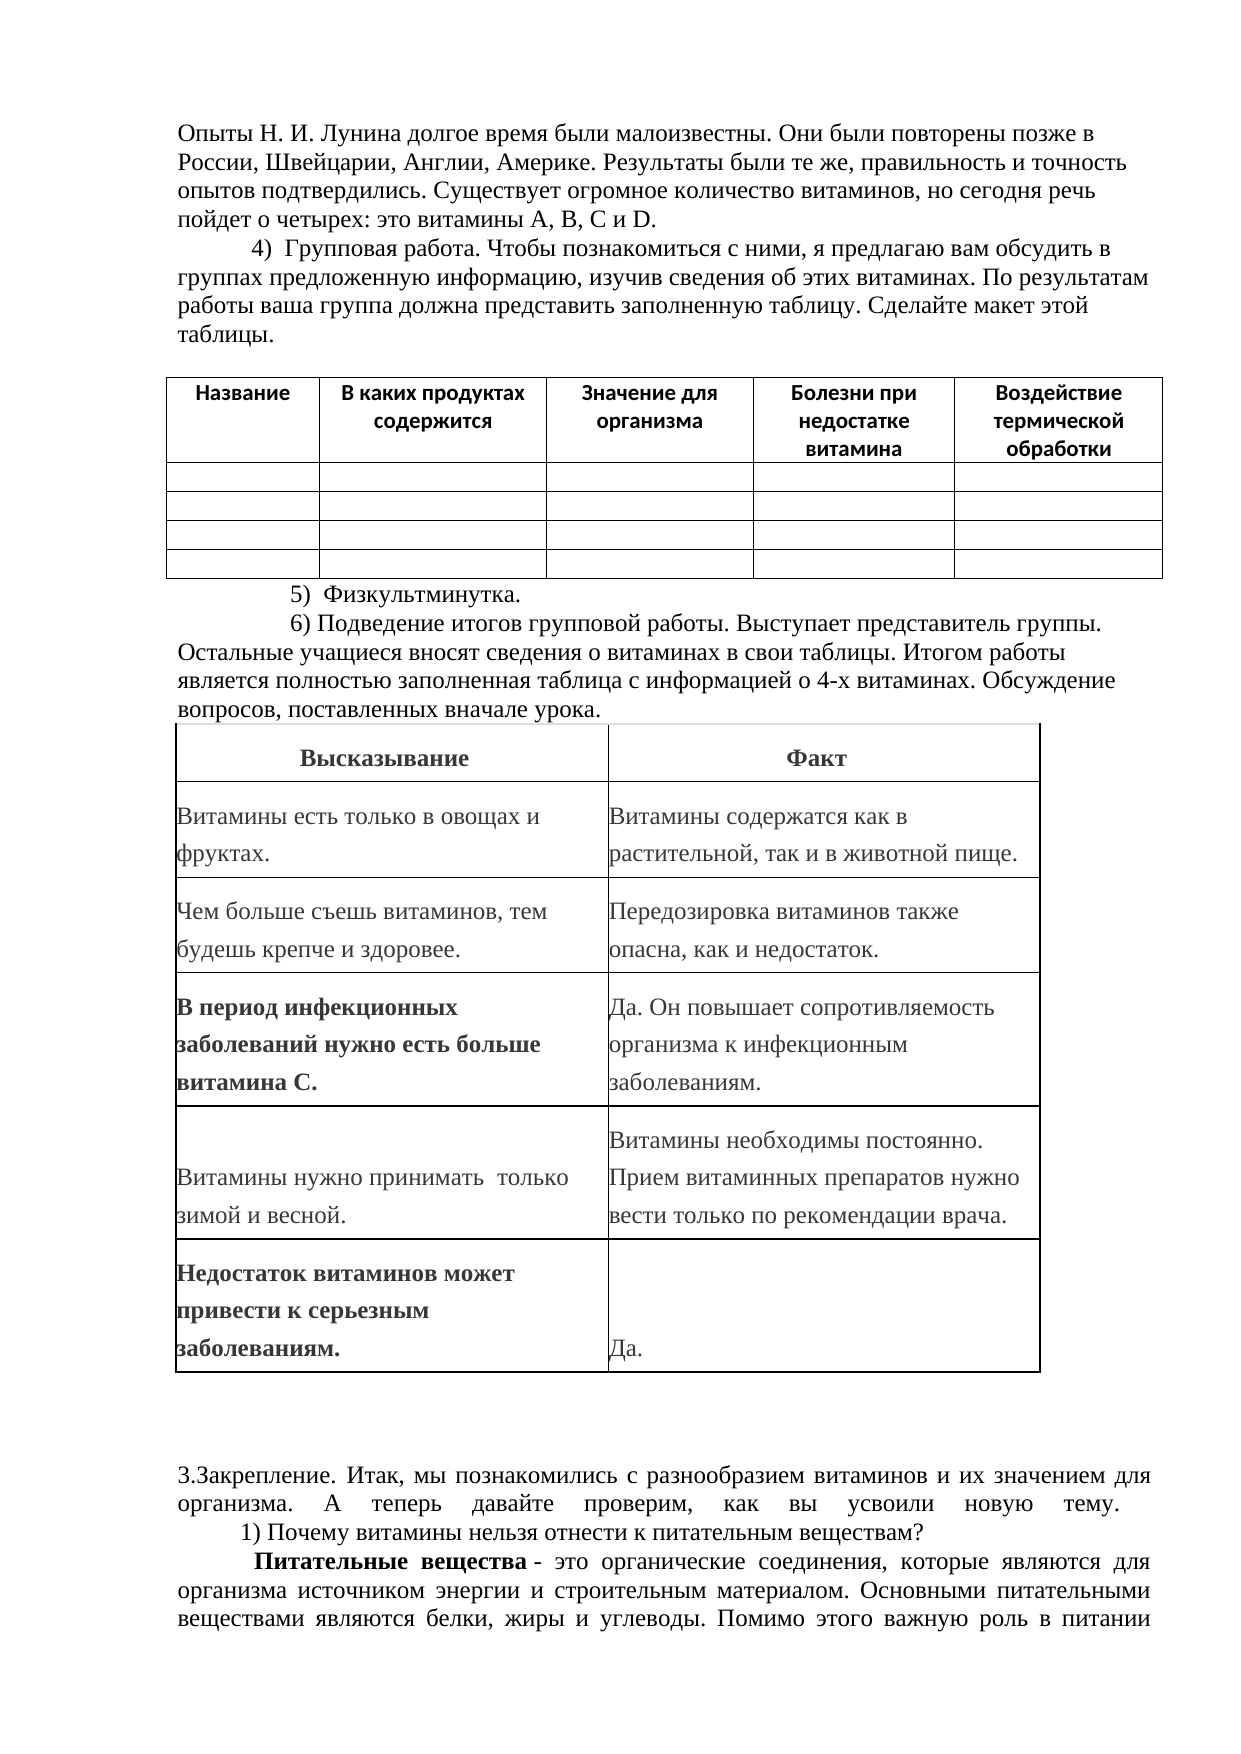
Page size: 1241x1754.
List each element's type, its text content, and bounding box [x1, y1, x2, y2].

table_cell [320, 463, 546, 491]
table_cell [955, 521, 1162, 549]
text 3.Закрепление. Итак, мы познакомились с разнообразием витаминов и их значением для организма. А теперь давайте проверим, как вы усвоили новую тему. 1) Почему витамины нельзя отнести к питательным веществам? [177, 1460, 1152, 1546]
table_header Высказывание [177, 725, 608, 781]
list 6) Подведение итогов групповой работы. Выступает представитель группы. [290, 608, 1152, 637]
table_cell [320, 550, 546, 578]
table_cell [955, 550, 1162, 578]
table_cell [320, 492, 546, 520]
table_cell [167, 463, 319, 491]
table_cell Да. Он повышает сопротивляемость организма к инфекционным заболеваниям. [609, 973, 1039, 1105]
table_cell [167, 521, 319, 549]
text 4) Групповая работа. Чтобы познакомиться с ними, я предлагаю вам обсудить в группах предложенную информацию, изучив сведения об этих витаминах. По результатам работы ваша группа должна представить заполненную таблицу. Сделайте макет этой таблицы. [177, 233, 1152, 348]
table_cell [547, 492, 753, 520]
table_cell [547, 521, 753, 549]
table_header Значение для организма [547, 378, 753, 462]
table_cell Да. [609, 1240, 1039, 1371]
table_header Факт [609, 725, 1039, 781]
table_cell Недостаток витаминов может привести к серьезным заболеваниям. [177, 1240, 608, 1371]
table_cell [754, 521, 954, 549]
table_cell [547, 550, 753, 578]
table_cell Витамины нужно принимать только зимой и весной. [177, 1107, 608, 1238]
table_cell [167, 492, 319, 520]
table_header В каких продуктах содержится [320, 378, 546, 462]
table_cell Витамины есть только в овощах и фруктах. [177, 782, 608, 876]
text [177, 1546, 1152, 1632]
table_cell В период инфекционных заболеваний нужно есть больше витамина С. [177, 973, 608, 1105]
table_cell Чем больше съешь витаминов, тем будешь крепче и здоровее. [177, 878, 608, 972]
table_cell [167, 550, 319, 578]
table_cell [754, 550, 954, 578]
table_cell Передозировка витаминов также опасна, как и недостаток. [609, 878, 1039, 972]
table_cell [320, 521, 546, 549]
table_header Болезни при недостатке витамина [754, 378, 954, 462]
table_header Воздействие термической обработки [955, 378, 1162, 462]
table_cell Витамины содержатся как в растительной, так и в животной пище. [609, 782, 1039, 876]
list 5) Физкультминутка. [290, 579, 1152, 608]
table_cell Витамины необходимы постоянно. Прием витаминных препаратов нужно вести только по рекомендации врача. [609, 1107, 1039, 1238]
table_cell [955, 463, 1162, 491]
table_cell [955, 492, 1162, 520]
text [177, 118, 1152, 233]
table_header Название [167, 378, 319, 462]
table_cell [754, 463, 954, 491]
text Остальные учащиеся вносят сведения о витаминах в свои таблицы. Итогом работы является полностью заполненная таблица с информацией о 4-х витаминах. Обсуждение вопросов, поставленных вначале урока. [177, 637, 1152, 723]
table_cell [547, 463, 753, 491]
table_cell [754, 492, 954, 520]
